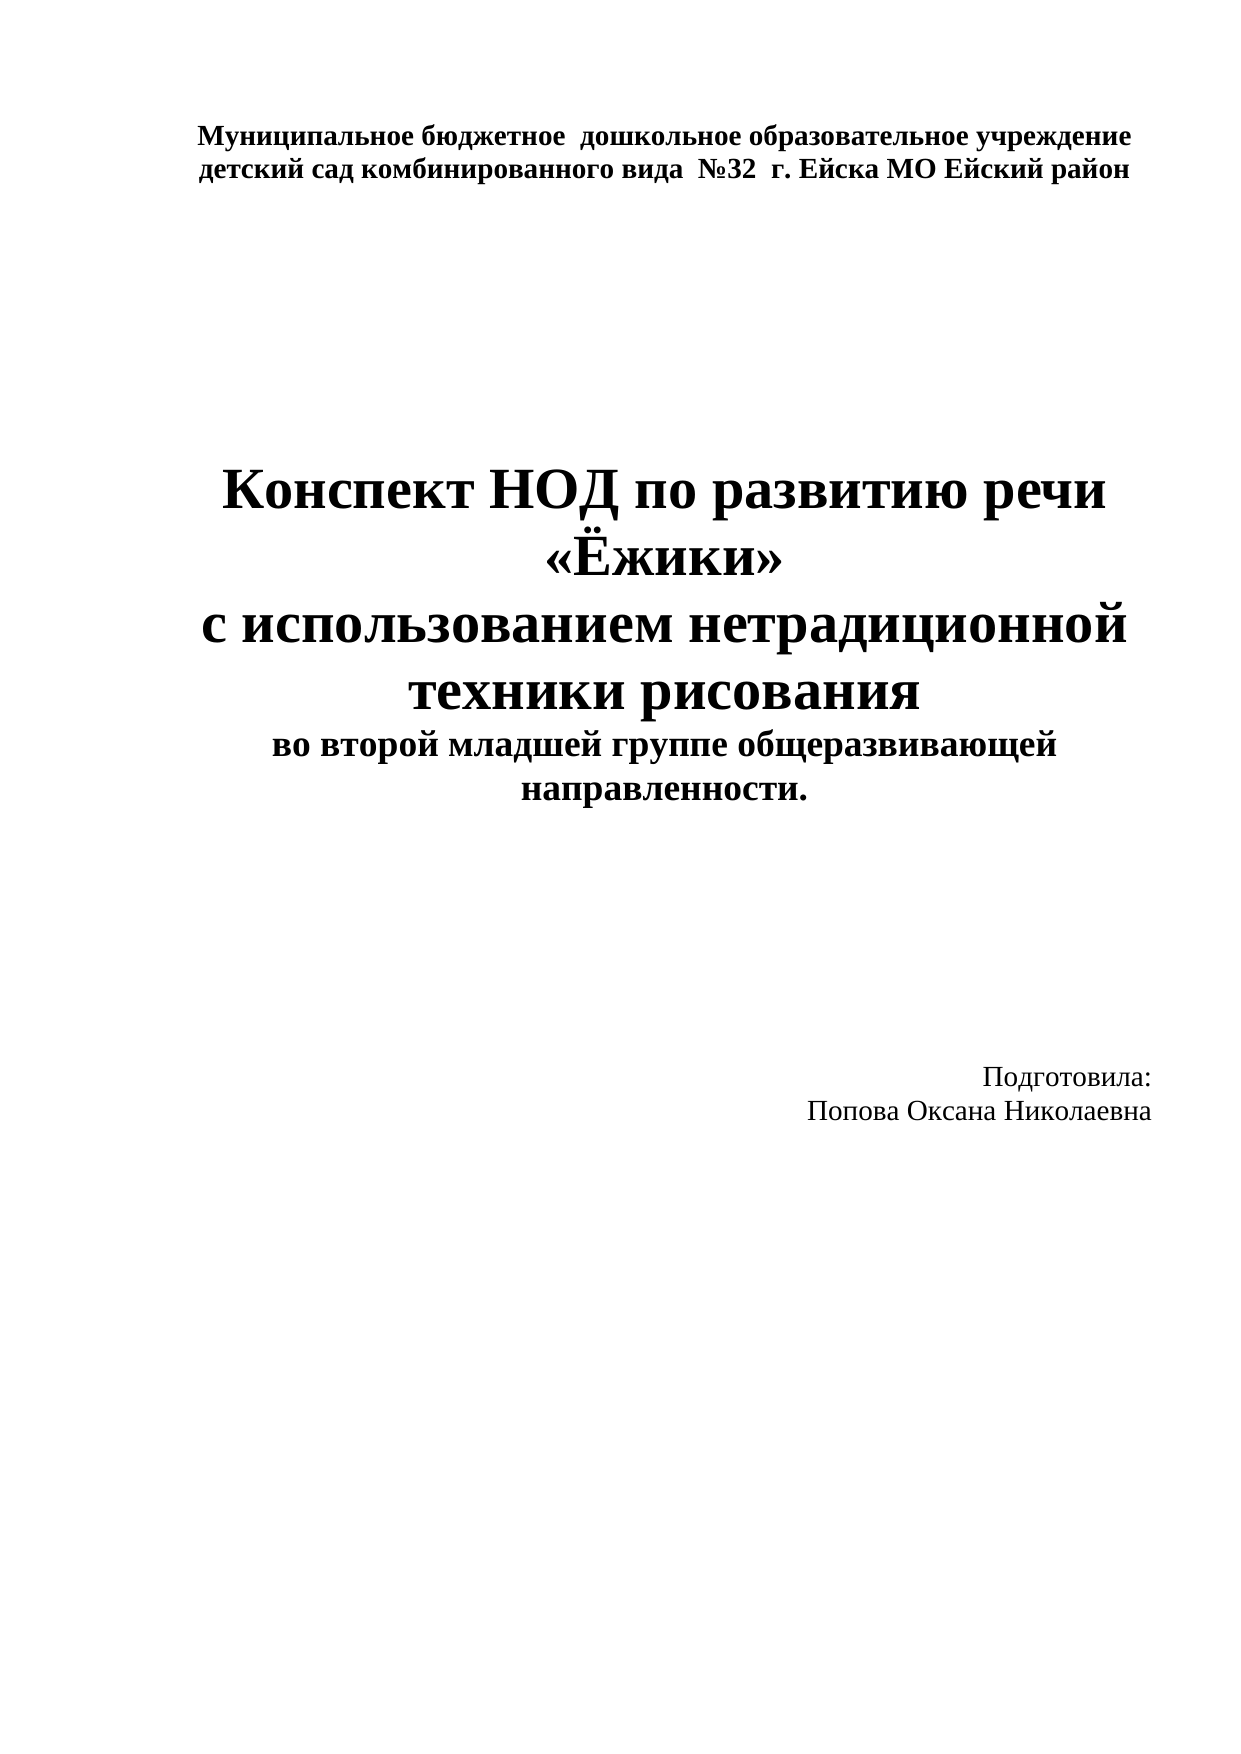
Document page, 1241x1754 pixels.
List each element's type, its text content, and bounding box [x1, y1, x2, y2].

text Муниципальное бюджетное дошкольное образовательное учреждение детский сад комбинированного вида №32 г. Ейска МО Ейский район [177, 118, 1152, 185]
text Конспект НОД по развитию речи «Ёжики» [177, 453, 1152, 588]
text во второй младшей группе общеразвивающей направленности. [177, 722, 1152, 808]
text Подготовила: Попова Оксана Николаевна [177, 1059, 1152, 1127]
text с использованием нетрадиционной техники рисования [177, 588, 1152, 722]
